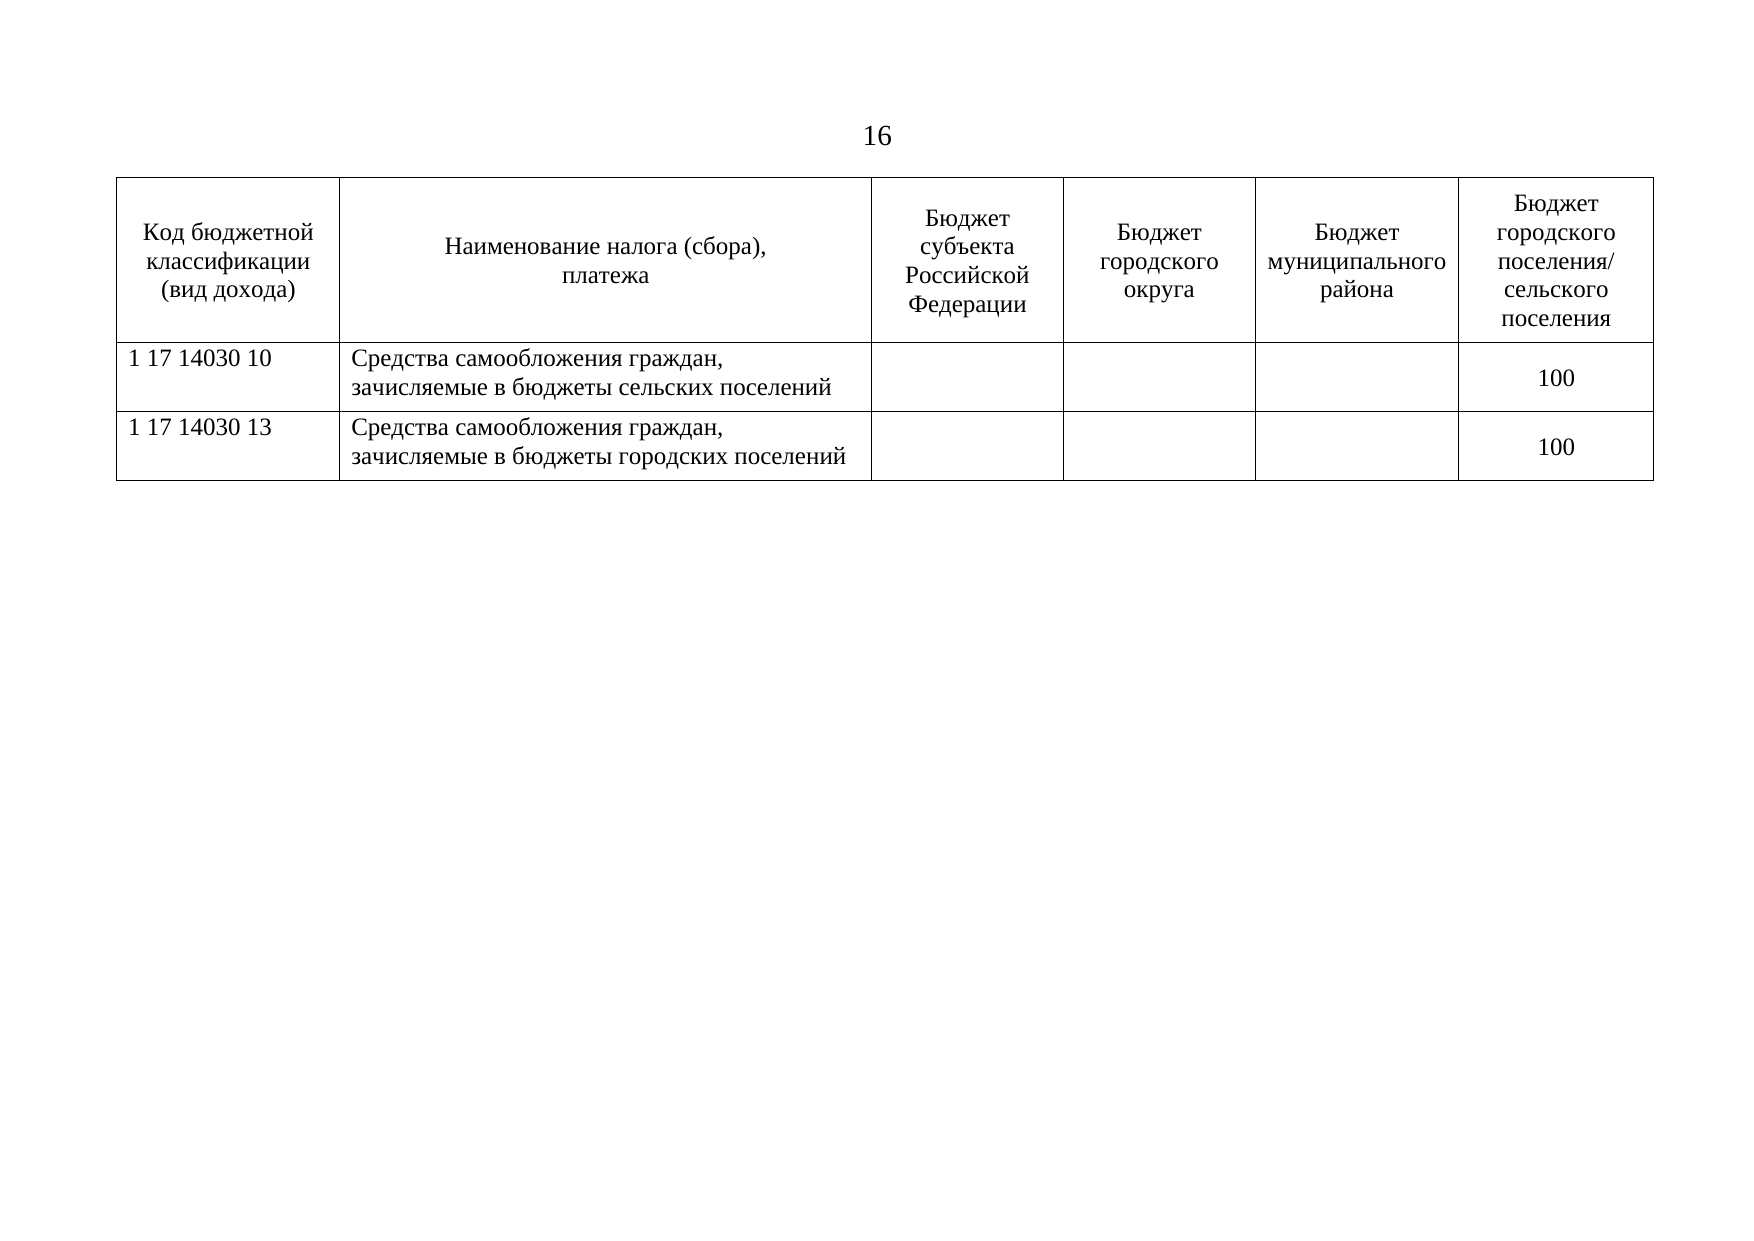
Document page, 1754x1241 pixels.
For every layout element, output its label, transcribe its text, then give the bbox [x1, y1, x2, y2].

table_cell [872, 343, 1063, 411]
table_cell 100 [1459, 343, 1653, 411]
table_cell 1 17 14030 13 [117, 412, 339, 480]
table_header Бюджет городского поселения/ сельского поселения [1459, 178, 1653, 342]
table_cell Средства самообложения граждан, зачисляемые в бюджеты городских поселений [340, 412, 871, 480]
table_cell [1256, 412, 1458, 480]
table_cell [1256, 343, 1458, 411]
table_cell [872, 412, 1063, 480]
table_header Код бюджетной классификации (вид дохода) [117, 178, 339, 342]
table_header Бюджет городского округа [1064, 178, 1255, 342]
table_cell [1064, 343, 1255, 411]
table_header Бюджет субъекта Российской Федерации [872, 178, 1063, 342]
table_cell Средства самообложения граждан, зачисляемые в бюджеты сельских поселений [340, 343, 871, 411]
table_cell 1 17 14030 10 [117, 343, 339, 411]
table_cell [1064, 412, 1255, 480]
table_header Бюджет муниципального района [1256, 178, 1458, 342]
table_header Наименование налога (сбора), платежа [340, 178, 871, 342]
table_cell 100 [1459, 412, 1653, 480]
